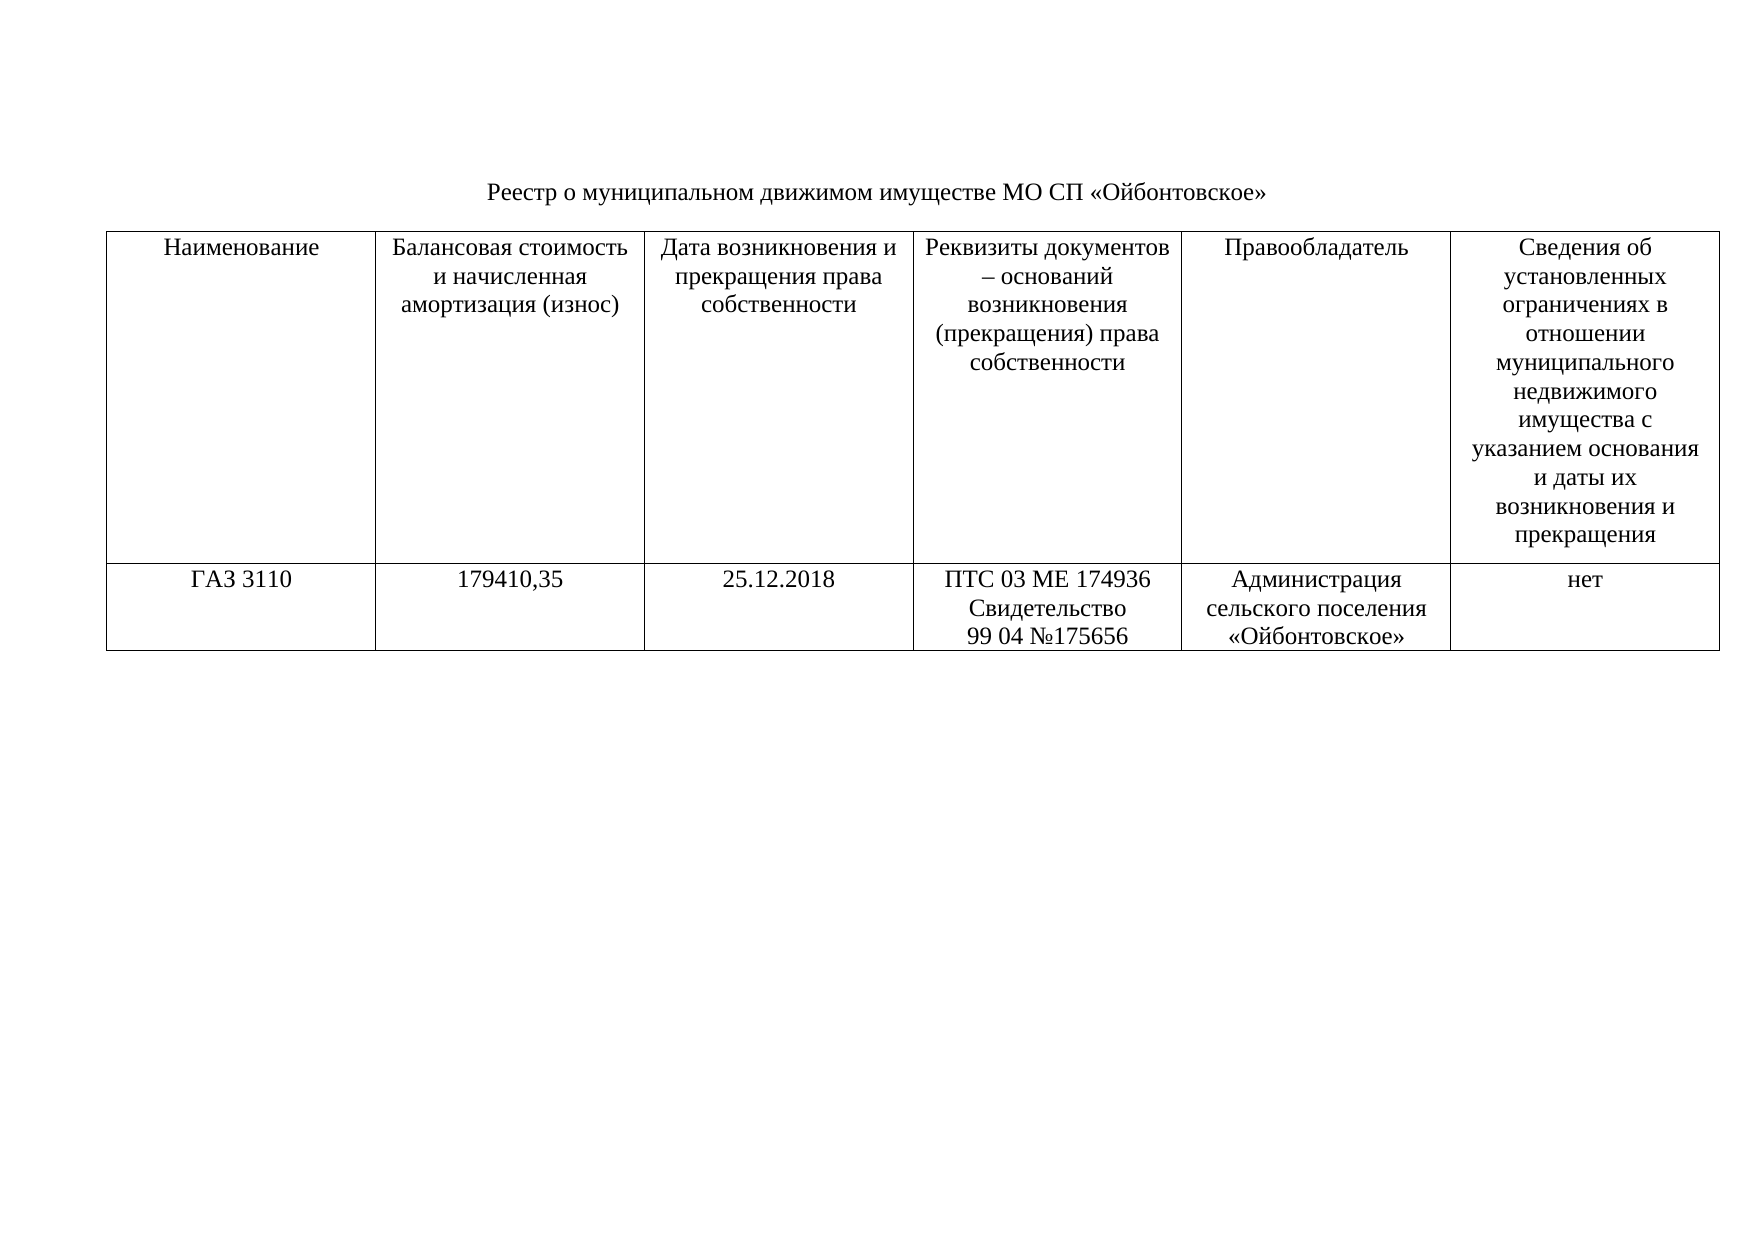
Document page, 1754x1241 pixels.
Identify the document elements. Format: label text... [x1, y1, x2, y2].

table_header Сведения об установленных ограничениях в отношении муниципального недвижимого имущества с указанием основания и даты их возникновения и прекращения [1451, 232, 1719, 563]
table_header Наименование [107, 232, 375, 563]
table_header Реквизиты документов – оснований возникновения (прекращения) права собственности [914, 232, 1181, 563]
table_cell Администрация сельского поселения «Ойбонтовское» [1182, 564, 1450, 650]
table_header Дата возникновения и прекращения права собственности [645, 232, 913, 563]
table_header Балансовая стоимость и начисленная амортизация (износ) [376, 232, 644, 563]
table_cell ГАЗ 3110 [107, 564, 375, 650]
table_header Правообладатель [1182, 232, 1450, 563]
text Реестр о муниципальном движимом имуществе МО СП «Ойбонтовское» [118, 177, 1636, 206]
table_cell 179410,35 [376, 564, 644, 650]
table_cell ПТС 03 МЕ 174936 Свидетельство 99 04 №175656 [914, 564, 1181, 650]
table_cell 25.12.2018 [645, 564, 913, 650]
table_cell нет [1451, 564, 1719, 650]
